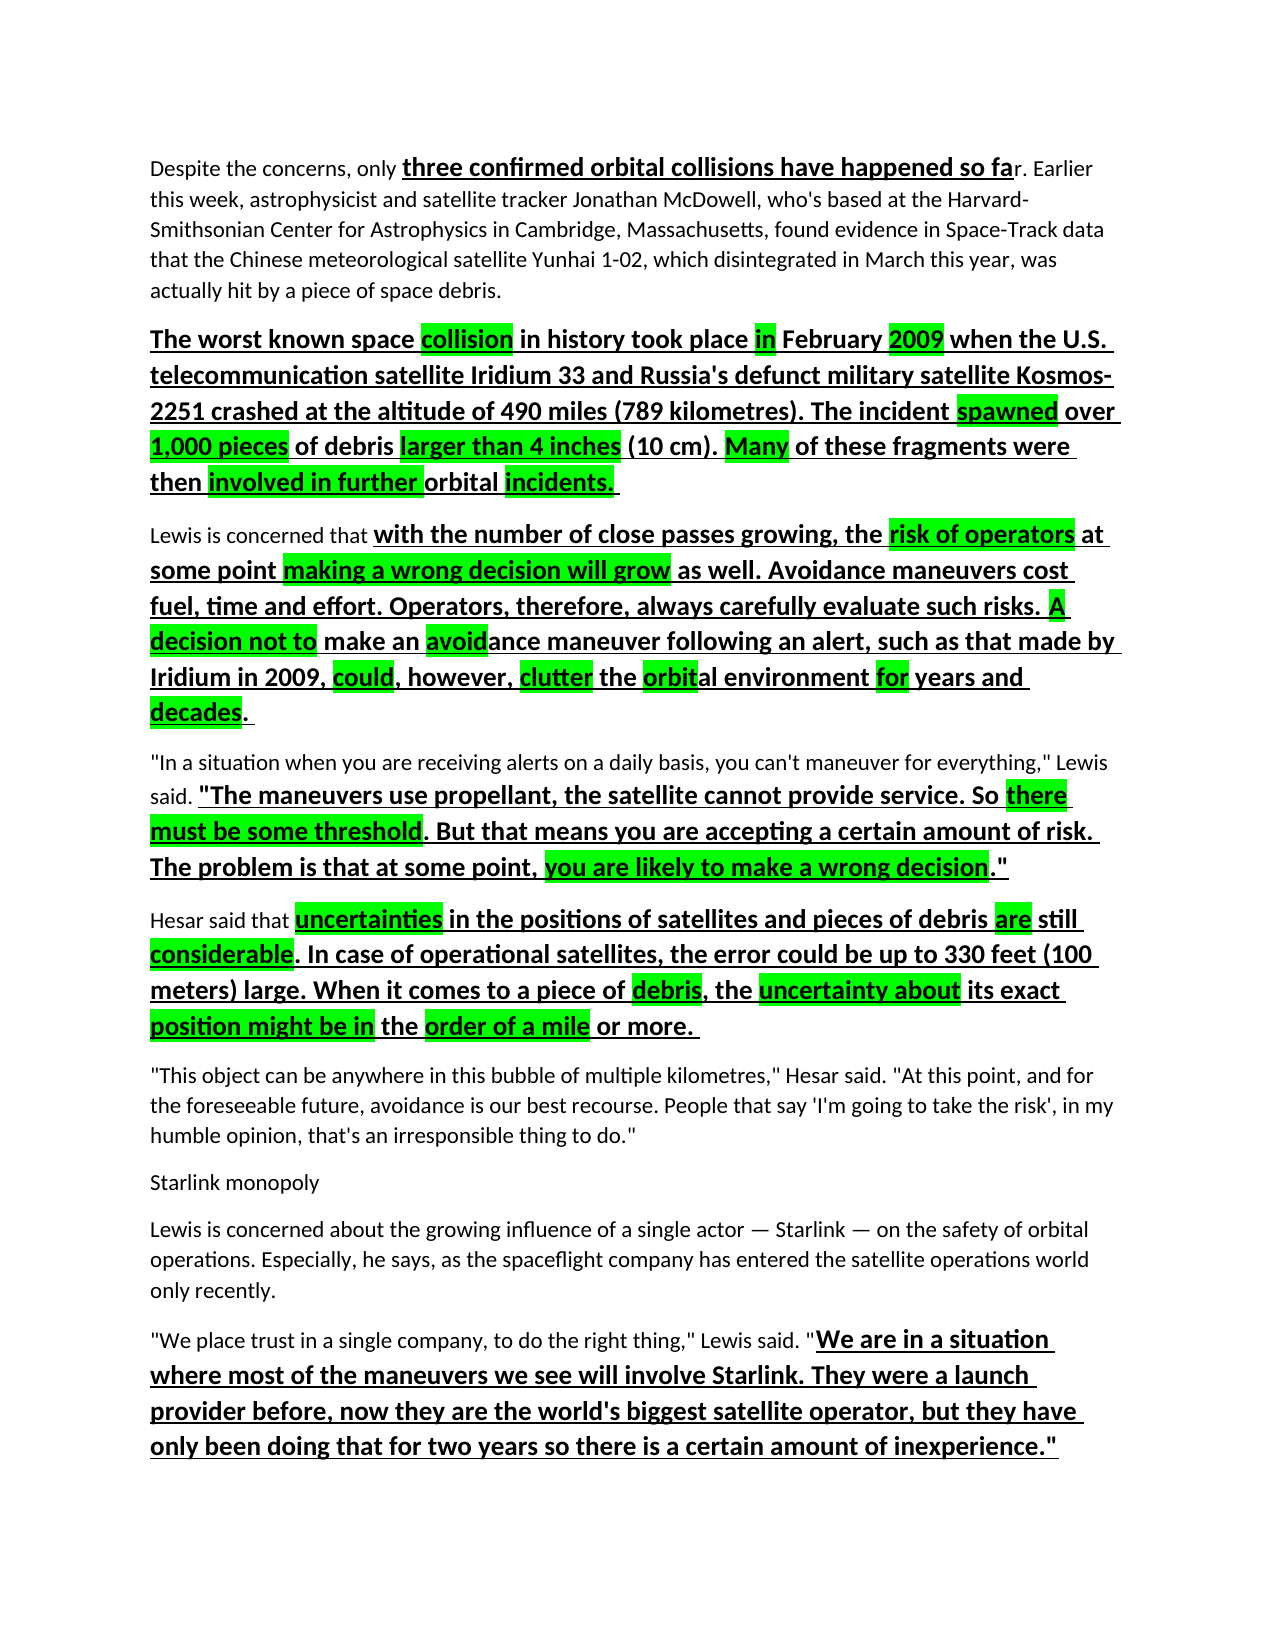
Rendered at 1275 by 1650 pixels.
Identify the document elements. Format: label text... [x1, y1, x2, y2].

text "This object can be anywhere in this bubble of multiple kilometres," Hesar said. "At this point, and for the foreseeable future, avoidance is our best recourse. People that say 'I'm going to take the risk', in my humble opinion, that's an irresponsible thing to do." [150, 1061, 1125, 1150]
text Lewis is concerned about the growing influence of a single actor — Starlink — on the safety of orbital operations. Especially, he says, as the spaceflight company has entered the satellite operations world only recently. [150, 1215, 1125, 1304]
text Hesar said that uncertainties in the positions of satellites and pieces of debris are still considerable. In case of operational satellites, the error could be up to 330 feet (100 meters) large. When it comes to a piece of debris, the uncertainty about its exact position might be in the order of a mile or more. [150, 902, 1125, 1042]
text The worst known space collision in history took place in February 2009 when the U.S. telecommunication satellite Iridium 33 and Russia's defunct military satellite Kosmos-2251 crashed at the altitude of 490 miles (789 kilometres). The incident spawned over 1,000 pieces of debris larger than 4 inches (10 cm). Many of these fragments were then involved in further orbital incidents. [150, 323, 1125, 498]
text Starlink monopoly [150, 1168, 1125, 1197]
text "We place trust in a single company, to do the right thing," Lewis said. "We are in a situation where most of the maneuvers we see will involve Starlink. They were a launch provider before, now they are the world's biggest satellite operator, but they have only been doing that for two years so there is a certain amount of inexperience." [150, 1323, 1125, 1463]
text Lewis is concerned that with the number of close passes growing, the risk of operators at some point making a wrong decision will grow as well. Avoidance maneuvers cost fuel, time and effort. Operators, therefore, always carefully evaluate such risks. A decision not to make an avoidance maneuver following an alert, such as that made by Iridium in 2009, could, however, clutter the orbital environment for years and decades. [150, 517, 1125, 729]
text "In a situation when you are receiving alerts on a daily basis, you can't maneuver for everything," Lewis said. "The maneuvers use propellant, the satellite cannot provide service. So there must be some threshold. But that means you are accepting a certain amount of risk. The problem is that at some point, you are likely to make a wrong decision." [150, 748, 1125, 883]
text Despite the concerns, only three confirmed orbital collisions have happened so far. Earlier this week, astrophysicist and satellite tracker Jonathan McDowell, who's based at the Harvard-Smithsonian Center for Astrophysics in Cambridge, Massachusetts, found evidence in Space-Track data that the Chinese meteorological satellite Yunhai 1-02, which disintegrated in March this year, was actually hit by a piece of space debris. [150, 150, 1125, 304]
